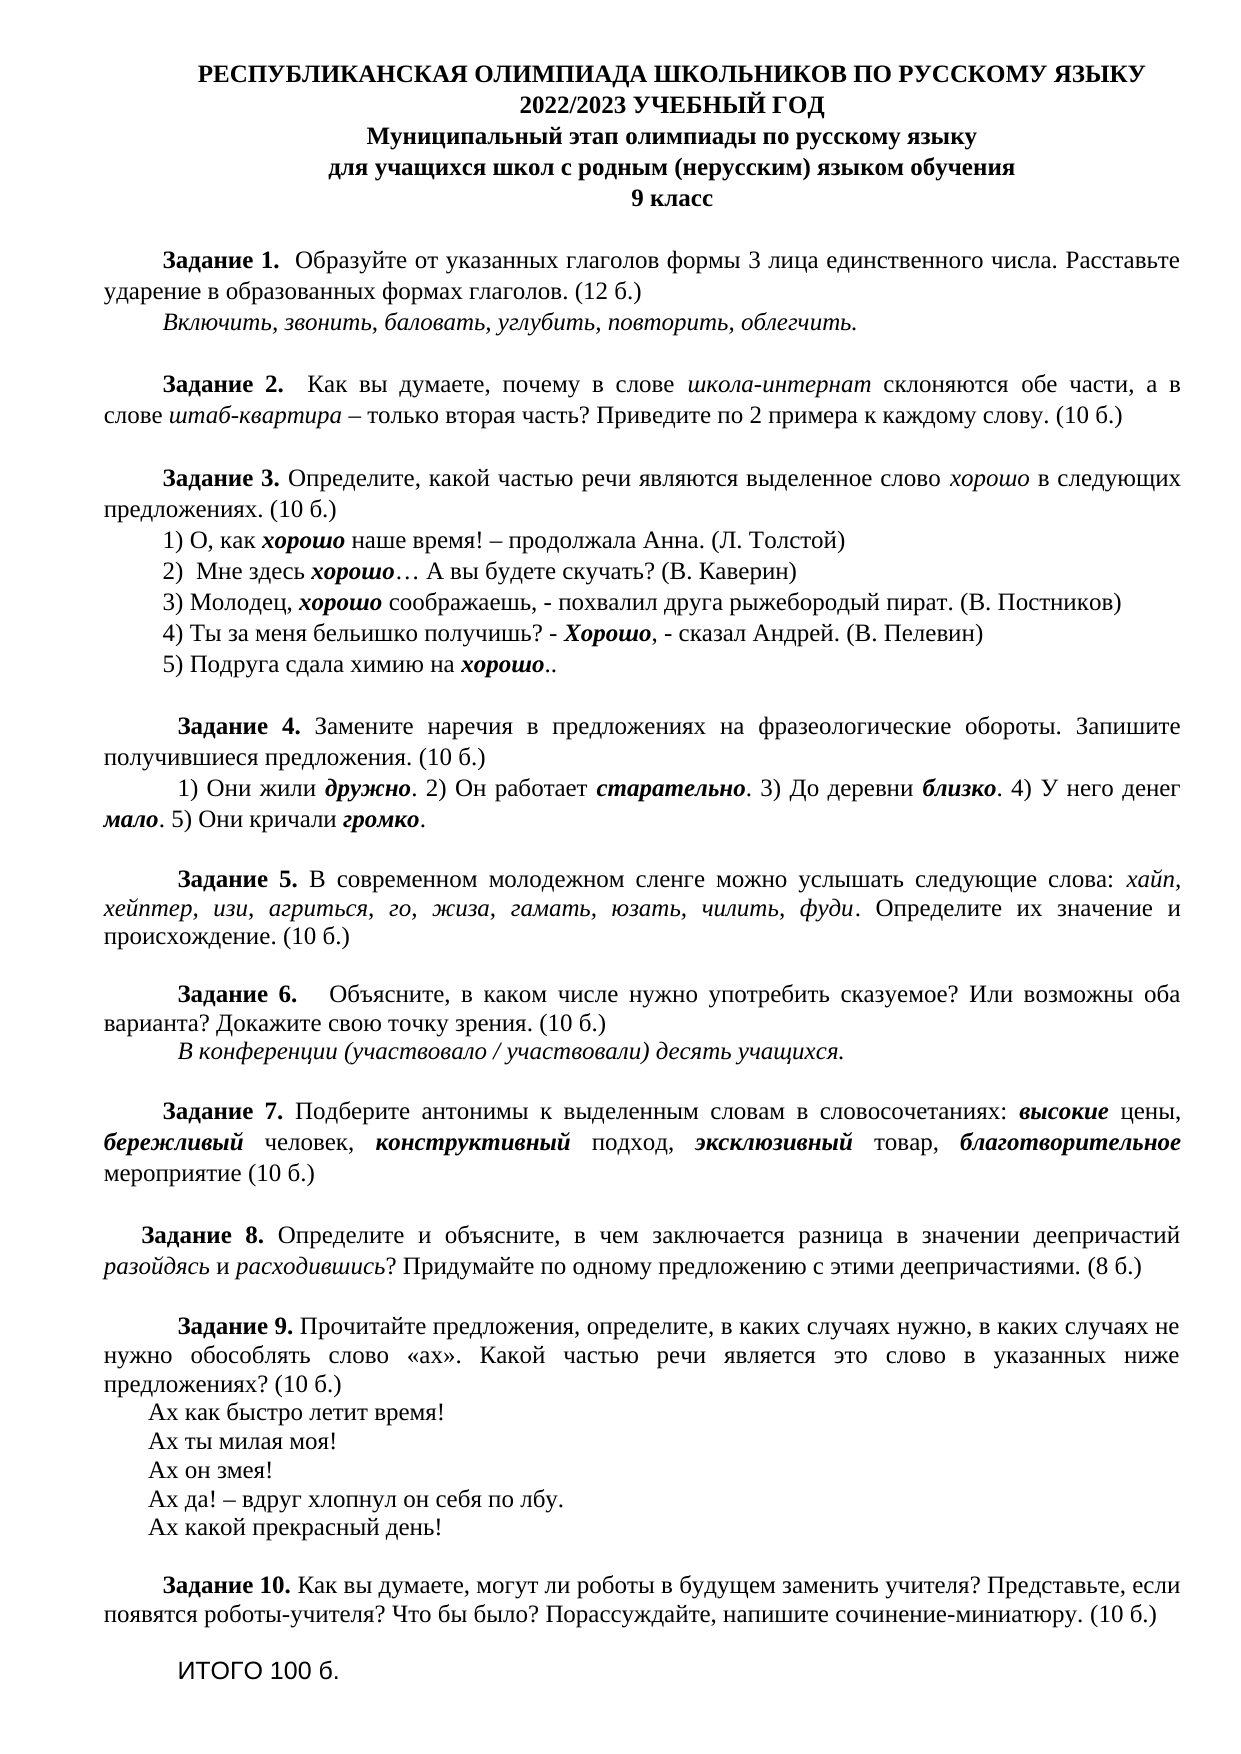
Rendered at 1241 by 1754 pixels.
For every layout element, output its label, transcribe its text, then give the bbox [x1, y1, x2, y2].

text Задание 1. Образуйте от указанных глаголов формы 3 лица единственного числа. Расставьте ударение в образованных формах глаголов. (12 б.) [103, 245, 1181, 305]
text Муниципальный этап олимпиады по русскому языку [103, 121, 1181, 150]
text 3) Молодец, хорошо соображаешь, - похвалил друга рыжебородый пират. (В. Постников) [103, 587, 1181, 616]
text 5) Подруга сдала химию на хорошо.. [103, 649, 1181, 678]
text Включить, звонить, баловать, углубить, повторить, облегчить. [103, 307, 1181, 336]
text Задание 7. Подберите антонимы к выделенным словам в словосочетаниях: высокие цены, бережливый человек, конструктивный подход, эксклюзивный товар, благотворительное мероприятие (10 б.) [103, 1096, 1181, 1187]
text Задание 8. Определите и объясните, в чем заключается разница в значении деепричастий разойдясь и расходившись? Придумайте по одному предложению с этими деепричастиями. (8 б.) [103, 1220, 1181, 1280]
text Задание 6. Объясните, в каком числе нужно употребить сказуемое? Или возможны оба варианта? Докажите свою точку зрения. (10 б.) [103, 979, 1181, 1036]
text Ах он змея! [103, 1455, 1181, 1484]
text Задание 4. Замените наречия в предложениях на фразеологические обороты. Запишите получившиеся предложения. (10 б.) [103, 711, 1181, 771]
text Задание 3. Определите, какой частью речи являются выделенное слово хорошо в следующих предложениях. (10 б.) [103, 463, 1181, 522]
text 4) Ты за меня бельишко получишь? - Хорошо, - сказал Андрей. (В. Пелевин) [103, 618, 1181, 647]
text для учащихся школ с родным (нерусским) языком обучения [103, 152, 1181, 181]
text Ах да! – вдруг хлопнул он себя по лбу. [103, 1484, 1181, 1512]
text РЕСПУБЛИКАНСКАЯ ОЛИМПИАДА ШКОЛЬНИКОВ ПО РУССКОМУ ЯЗЫКУ [103, 59, 1181, 88]
text 1) Они жили дружно. 2) Он работает старательно. 3) До деревни близко. 4) У него денег мало. 5) Они кричали громко. [103, 773, 1181, 833]
text ИТОГО 100 б. [103, 1656, 1181, 1685]
text Ах как быстро летит время! [103, 1397, 1181, 1426]
text Ах ты милая моя! [103, 1426, 1181, 1455]
text 2022/2023 УЧЕБНЫЙ ГОД [103, 90, 1181, 119]
text 9 класс [103, 183, 1181, 212]
text 2) Мне здесь хорошо… А вы будете скучать? (В. Каверин) [103, 556, 1181, 584]
text В конференции (участвовало / участвовали) десять учащихся. [103, 1036, 1181, 1065]
text Задание 10. Как вы думаете, могут ли роботы в будущем заменить учителя? Представьте, если появятся роботы-учителя? Что бы было? Порассуждайте, напишите сочинение-миниатюру. (10 б.) [103, 1570, 1181, 1627]
text Задание 9. Прочитайте предложения, определите, в каких случаях нужно, в каких случаях не нужно обособлять слово «ах». Какой частью речи является это слово в указанных ниже предложениях? (10 б.) [103, 1311, 1181, 1397]
text 1) О, как хорошо наше время! – продолжала Анна. (Л. Толстой) [103, 525, 1181, 553]
text Ах какой прекрасный день! [103, 1512, 1181, 1541]
text Задание 2. Как вы думаете, почему в слове школа-интернат склоняются обе части, а в слове штаб-квартира – только вторая часть? Приведите по 2 примера к каждому слову. (10 б.) [103, 369, 1181, 429]
text Задание 5. В современном молодежном сленге можно услышать следующие слова: хайп, хейптер, изи, агриться, го, жиза, гамать, юзать, чилить, фуди. Определите их значение и происхождение. (10 б.) [103, 864, 1181, 950]
